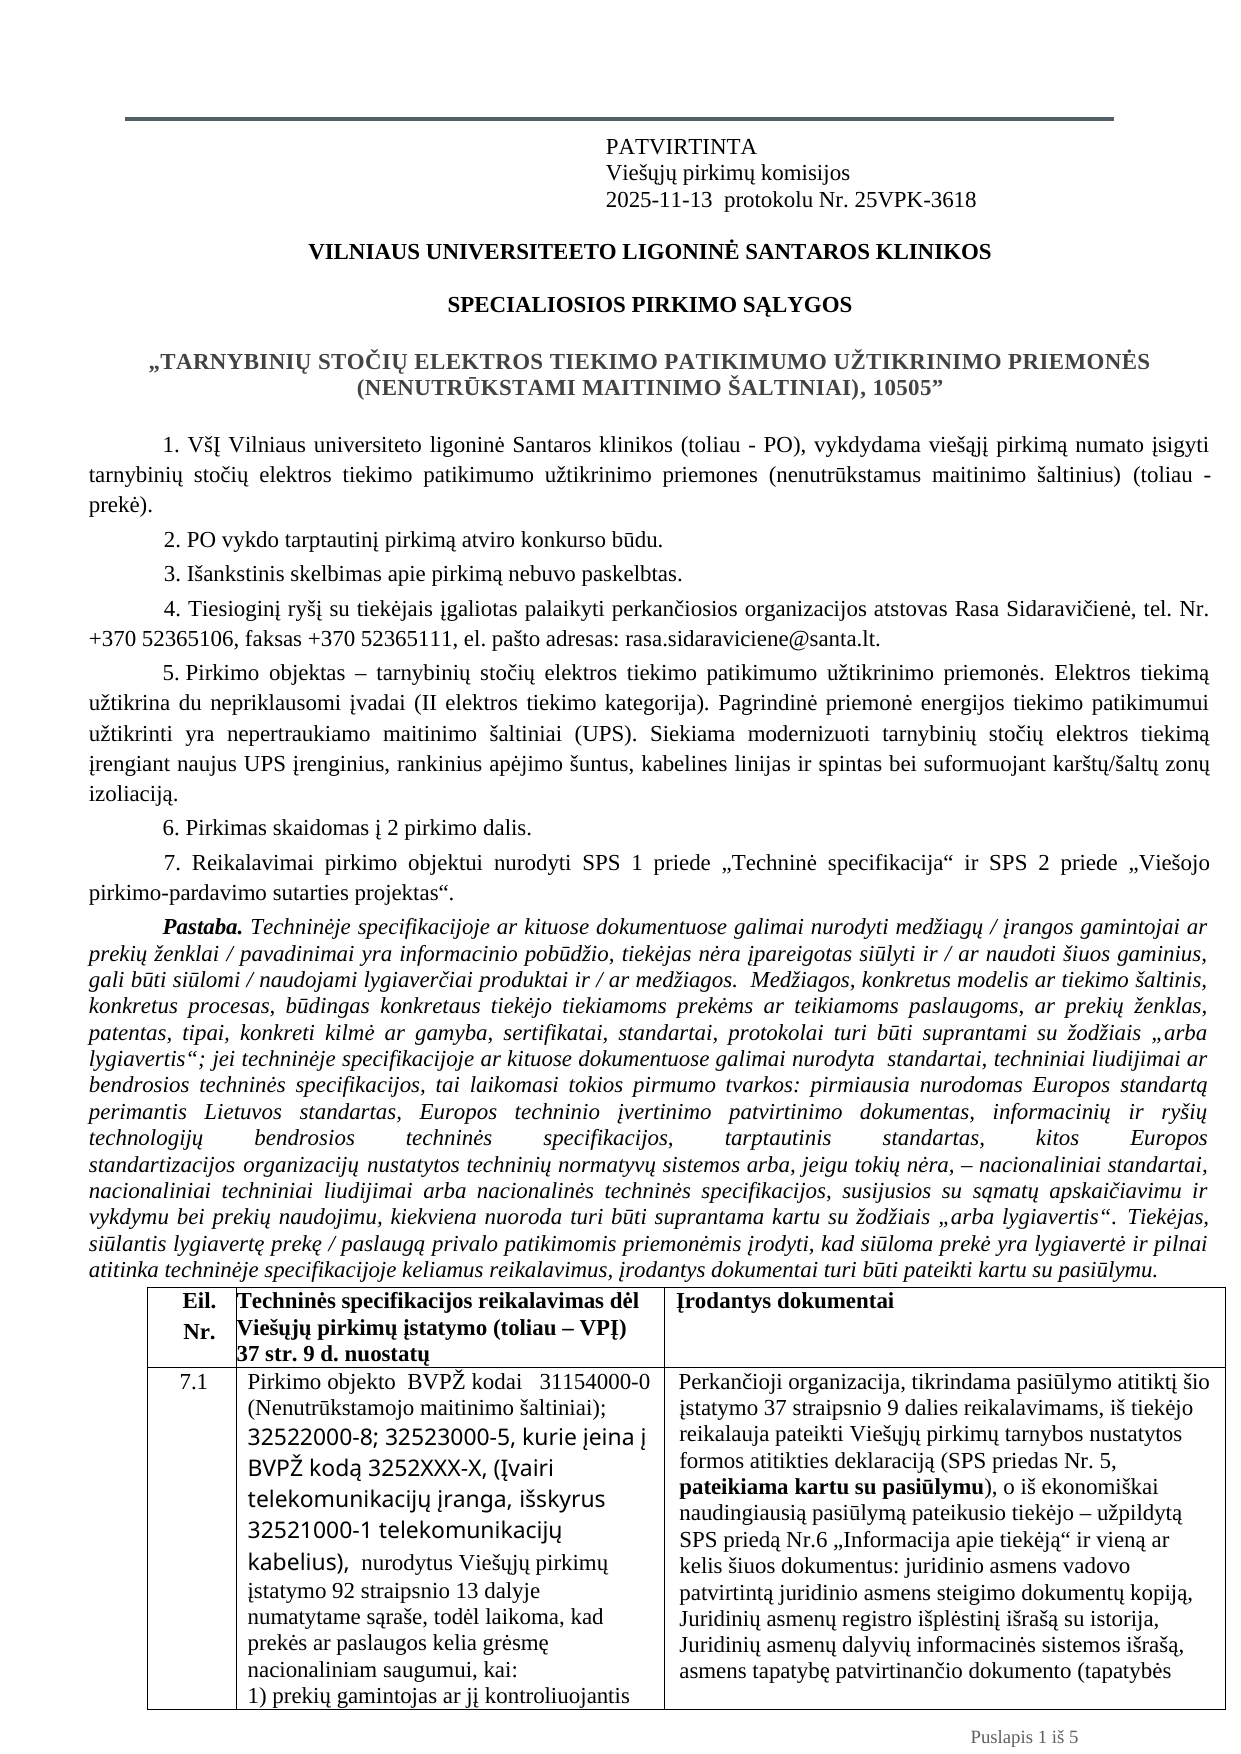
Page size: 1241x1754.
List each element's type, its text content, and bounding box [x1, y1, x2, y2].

text 4. Tiesioginį ryšį su tiekėjais įgaliotas palaikyti perkančiosios organizacijos atstovas Rasa Sidaravičienė, tel. Nr. +370 52365106, faksas +370 52365111, el. pašto adresas: rasa.sidaraviciene@santa.lt. [89, 595, 1211, 651]
text 1. VšĮ Vilniaus universiteto ligoninė Santaros klinikos (toliau - PO), vykdydama viešąjį pirkimą numato įsigyti tarnybinių stočių elektros tiekimo patikimumo užtikrinimo priemones (nenutrūkstamus maitinimo šaltinius) (toliau - prekė). [89, 431, 1211, 518]
text Viešųjų pirkimų komisijos [606, 159, 1230, 186]
table_header Eil. Nr. [148, 1288, 236, 1367]
text 6. Pirkimas skaidomas į 2 pirkimo dalis. [89, 814, 1211, 841]
text 5. Pirkimo objektas – tarnybinių stočių elektros tiekimo patikimumo užtikrinimo priemonės. Elektros tiekimą užtikrina du nepriklausomi įvadai (II elektros tiekimo kategorija). Pagrindinė priemonė energijos tiekimo patikimumui užtikrinti yra nepertraukiamo maitinimo šaltiniai (UPS). Siekiama modernizuoti tarnybinių stočių elektros tiekimą įrengiant naujus UPS įrenginius, rankinius apėjimo šuntus, kabelines linijas ir spintas bei suformuojant karštų/šaltų zonų izoliaciją. [89, 659, 1211, 806]
text 3. Išankstinis skelbimas apie pirkimą nebuvo paskelbtas. [89, 560, 1211, 587]
table_cell 7.1 [148, 1368, 236, 1708]
subtitle „Tarnybinių stočių elektros tiekimo patikimumo užtikrinimo priemonės (nenutrūkstami maitinimo šaltiniai), 10505” [89, 348, 1211, 401]
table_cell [665, 1368, 1225, 1708]
text 2. PO vykdo tarptautinį pirkimą atviro konkurso būdu. [89, 526, 1211, 552]
title VILNIAUS UNIVERSITEETO LIGONINĖ SANTAROS KLINIKOS [89, 238, 1211, 265]
text 2025-11-13 protokolu Nr. 25VPK-3618 [606, 186, 1230, 212]
table_header Techninės specifikacijos reikalavimas dėl Viešųjų pirkimų įstatymo (toliau – VPĮ) 37 str. 9 d. nuostatų [237, 1288, 664, 1367]
text 7. Reikalavimai pirkimo objektui nurodyti SPS 1 priede „Techninė specifikacija“ ir SPS 2 priede „Viešojo pirkimo-pardavimo sutarties projektas“. [89, 849, 1211, 905]
text PATVIRTINTA [606, 133, 1230, 159]
title SPECIALIOSIOS PIRKIMO SĄLYGOS [89, 291, 1211, 317]
table_header Įrodantys dokumentai [665, 1288, 1225, 1367]
text Pastaba. Techninėje specifikacijoje ar kituose dokumentuose galimai nurodyti medžiagų / įrangos gamintojai ar prekių ženklai / pavadinimai yra informacinio pobūdžio, tiekėjas nėra įpareigotas siūlyti ir / ar naudoti šiuos gaminius, gali būti siūlomi / naudojami lygiaverčiai produktai ir / ar medžiagos. Medžiagos, konkretus modelis ar tiekimo šaltinis, konkretus procesas, būdingas konkretaus tiekėjo tiekiamoms prekėms ar teikiamoms paslaugoms, ar prekių ženklas, patentas, tipai, konkreti kilmė ar gamyba, sertifikatai, standartai, protokolai turi būti suprantami su žodžiais „arba lygiavertis“; jei techninėje specifikacijoje ar kituose dokumentuose galimai nurodyta standartai, techniniai liudijimai ar bendrosios techninės specifikacijos, tai laikomasi tokios pirmumo tvarkos: pirmiausia nurodomas Europos standartą perimantis Lietuvos standartas, Europos techninio įvertinimo patvirtinimo dokumentas, informacinių ir ryšių technologijų bendrosios techninės specifikacijos, tarptautinis standartas, kitos Europos standartizacijos organizacijų nustatytos techninių normatyvų sistemos arba, jeigu tokių nėra, – nacionaliniai standartai, nacionaliniai techniniai liudijimai arba nacionalinės techninės specifikacijos, susijusios su sąmatų apskaičiavimu ir vykdymu bei prekių naudojimu, kiekviena nuoroda turi būti suprantama kartu su žodžiais „arba lygiavertis“. Tiekėjas, siūlantis lygiavertę prekę / paslaugą privalo patikimomis priemonėmis įrodyti, kad siūloma prekė yra lygiavertė ir pilnai atitinka techninėje specifikacijoje keliamus reikalavimus, įrodantys dokumentai turi būti pateikti kartu su pasiūlymu. [89, 913, 1211, 1282]
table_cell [237, 1368, 664, 1708]
